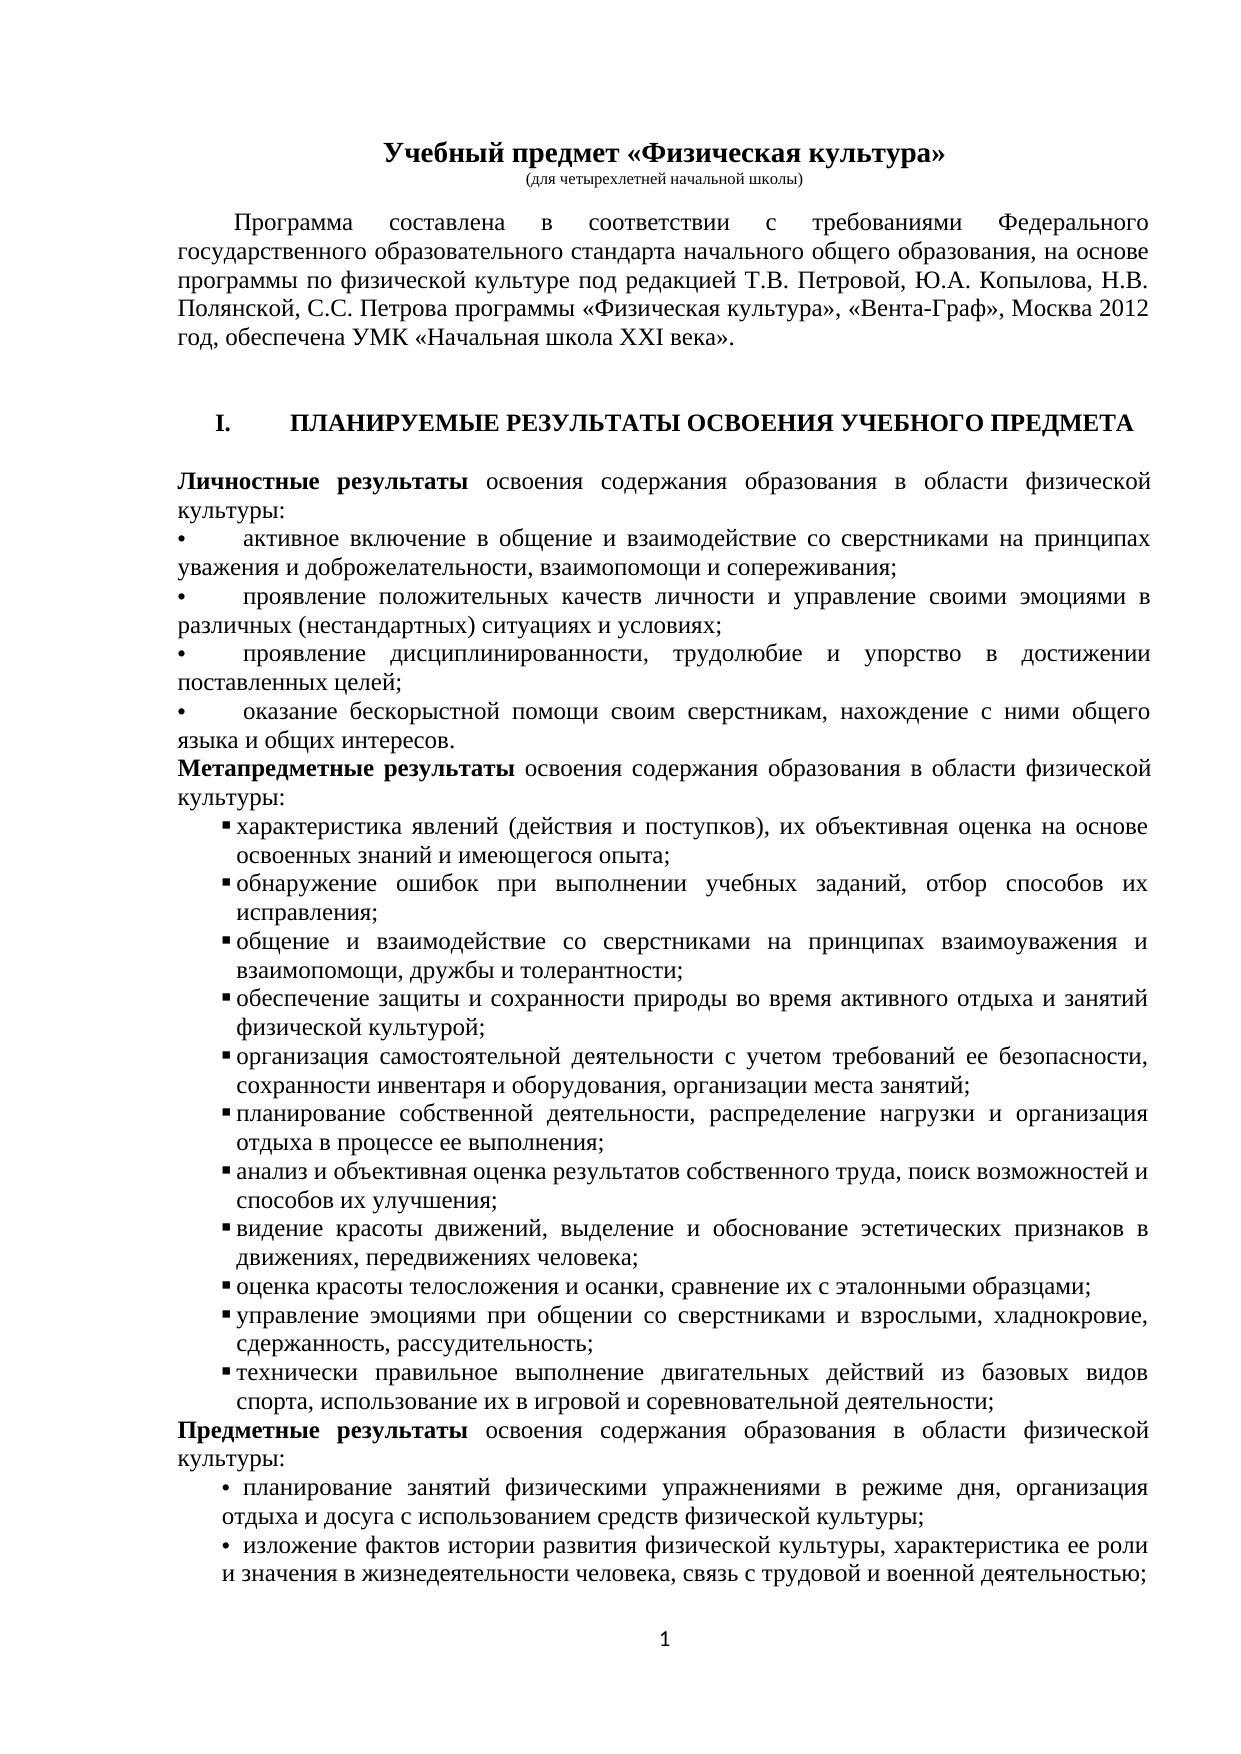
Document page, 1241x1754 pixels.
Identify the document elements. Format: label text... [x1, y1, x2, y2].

list технически правильное выполнение двигательных действий из базовых видов спорта, использование их в игровой и соревновательной деятельности; [220, 1357, 1149, 1415]
list управление эмоциями при общении со сверстниками и взрослыми, хладнокровие, сдержанность, рассудительность; [220, 1300, 1149, 1357]
list проявление положительных качеств личности и управление своими эмоциями в различных (нестандартных) ситуациях и условиях; [177, 581, 1152, 638]
text (для четырехлетней начальной школы) [177, 169, 1152, 188]
list планирование собственной деятельности, распределение нагрузки и организация отдыха в процессе ее выполнения; [220, 1098, 1149, 1156]
list изложение фактов истории развития физической культуры, характеристика ее роли и значения в жизнедеятельности человека, связь с трудовой и военной деятельностью; [222, 1530, 1149, 1587]
list организация самостоятельной деятельности с учетом требований ее безопасности, сохранности инвентаря и оборудования, организации места занятий; [220, 1041, 1149, 1098]
text Программа составлена в соответствии с требованиями Федерального государственного образовательного стандарта начального общего образования, на основе программы по физической культуре под редакцией Т.В. Петровой, Ю.А. Копылова, Н.В. Полянской, С.С. Петрова программы «Физическая культура», «Вента-Граф», Москва 2012 год, обеспечена УМК «Начальная школа XXI века». [177, 207, 1149, 351]
list обнаружение ошибок при выполнении учебных заданий, отбор способов их исправления; [220, 868, 1149, 926]
list проявление дисциплинированности, трудолюбие и упорство в достижении поставленных целей; [177, 638, 1152, 696]
list оказание бескорыстной помощи своим сверстникам, нахождение с ними общего языка и общих интересов. [177, 696, 1152, 753]
text Учебный предмет «Физическая культура» [177, 135, 1152, 169]
text Метапредметные результаты освоения содержания образования в области физической культуры: [177, 753, 1152, 811]
list анализ и объективная оценка результатов собственного труда, поиск возможностей и способов их улучшения; [220, 1156, 1149, 1213]
text Предметные результаты освоения содержания образования в области физической культуры: [177, 1415, 1149, 1472]
list оценка красоты телосложения и осанки, сравнение их с эталонными образцами; [220, 1271, 1149, 1300]
list характеристика явлений (действия и поступков), их объективная оценка на основе освоенных знаний и имеющегося опыта; [220, 811, 1149, 868]
list общение и взаимодействие со сверстниками на принципах взаимоуважения и взаимопомощи, дружбы и толерантности; [220, 926, 1149, 983]
list ПЛАНИРУЕМЫЕ РЕЗУЛЬТАТЫ ОСВОЕНИЯ УЧЕБНОГО ПРЕДМЕТА [215, 408, 1149, 437]
list обеспечение защиты и сохранности природы во время активного отдыха и занятий физической культурой; [220, 983, 1149, 1041]
list видение красоты движений, выделение и обоснование эстетических признаков в движениях, передвижениях человека; [220, 1213, 1149, 1271]
list планирование занятий физическими упражнениями в режиме дня, организация отдыха и досуга с использованием средств физической культуры; [222, 1472, 1149, 1530]
text Личностные результаты освоения содержания образования в области физической культуры: [177, 466, 1152, 523]
list активное включение в общение и взаимодействие со сверстниками на принципах уважения и доброжелательности, взаимопомощи и сопереживания; [177, 523, 1152, 581]
